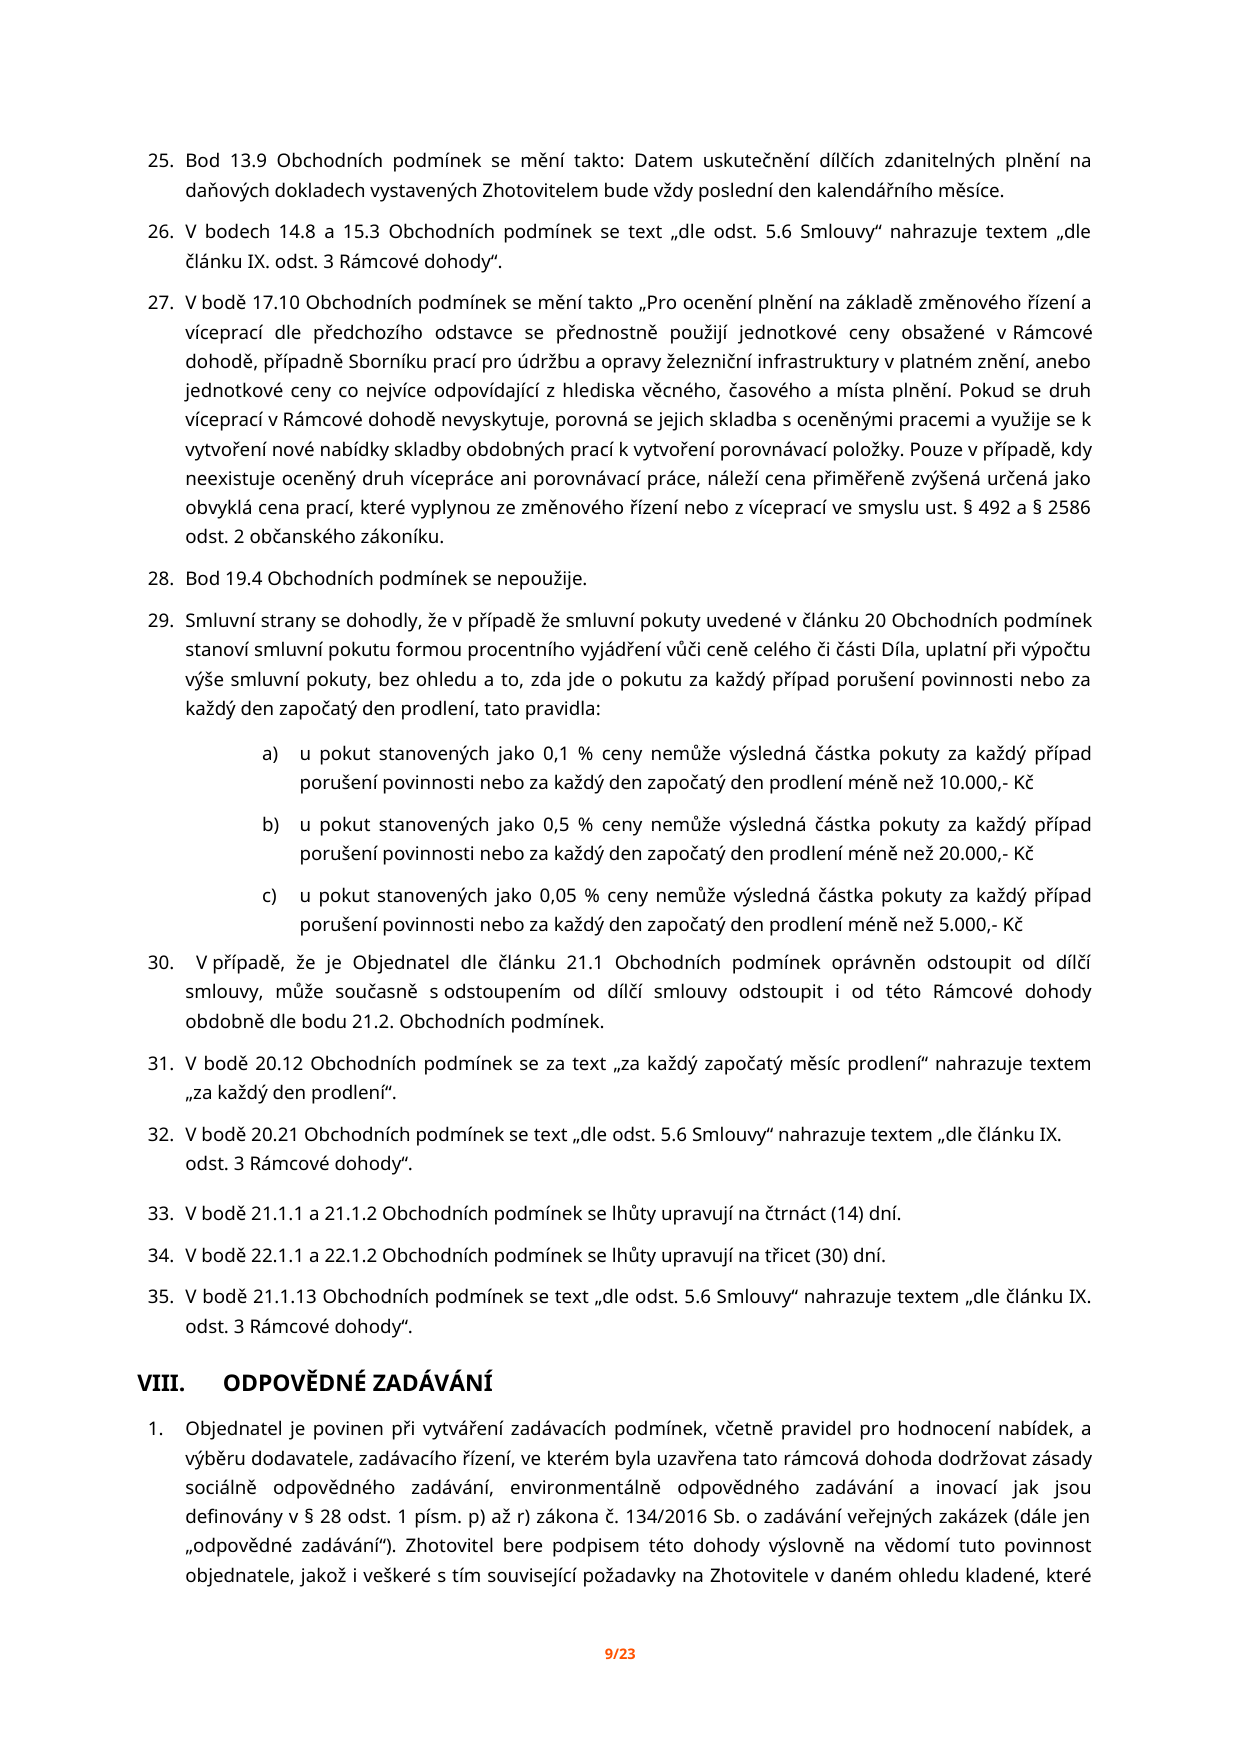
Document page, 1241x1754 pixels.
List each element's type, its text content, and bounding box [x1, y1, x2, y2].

list V bodě 20.12 Obchodních podmínek se za text „za každý započatý měsíc prodlení“ nahrazuje textem „za každý den prodlení“. [148, 1050, 1093, 1104]
list u pokut stanovených jako 0,1 % ceny nemůže výsledná částka pokuty za každý případ porušení povinnosti nebo za každý den započatý den prodlení méně než 10.000,- Kč [262, 737, 1093, 795]
list u pokut stanovených jako 0,5 % ceny nemůže výsledná částka pokuty za každý případ porušení povinnosti nebo za každý den započatý den prodlení méně než 20.000,- Kč [262, 808, 1093, 866]
list V bodě 20.21 Obchodních podmínek se text „dle odst. 5.6 Smlouvy“ nahrazuje textem „dle článku IX. odst. 3 Rámcové dohody“. [148, 1121, 1093, 1176]
list V bodě 21.1.13 Obchodních podmínek se text „dle odst. 5.6 Smlouvy“ nahrazuje textem „dle článku IX. odst. 3 Rámcové dohody“. [148, 1284, 1093, 1338]
list V bodě 17.10 Obchodních podmínek se mění takto „Pro ocenění plnění na základě změnového řízení a víceprací dle předchozího odstavce se přednostně použijí jednotkové ceny obsažené v Rámcové dohodě, případně Sborníku prací pro údržbu a opravy železniční infrastruktury v platném znění, anebo jednotkové ceny co nejvíce odpovídající z hlediska věcného, časového a místa plnění. Pokud se druh víceprací v Rámcové dohodě nevyskytuje, porovná se jejich skladba s oceněnými pracemi a využije se k vytvoření nové nabídky skladby obdobných prací k vytvoření porovnávací položky. Pouze v případě, kdy neexistuje oceněný druh vícepráce ani porovnávací práce, náleží cena přiměřeně zvýšená určená jako obvyklá cena prací, které vyplynou ze změnového řízení nebo z víceprací ve smyslu ust. § 492 a § 2586 odst. 2 občanského zákoníku. [148, 290, 1093, 549]
list Bod 19.4 Obchodních podmínek se nepoužije. [148, 566, 1093, 591]
list V bodě 22.1.1 a 22.1.2 Obchodních podmínek se lhůty upravují na třicet (30) dní. [148, 1242, 1093, 1267]
list Bod 13.9 Obchodních podmínek se mění takto: Datem uskutečnění dílčích zdanitelných plnění na daňových dokladech vystavených Zhotovitelem bude vždy poslední den kalendářního měsíce. [148, 148, 1093, 202]
list u pokut stanovených jako 0,05 % ceny nemůže výsledná částka pokuty za každý případ porušení povinnosti nebo za každý den započatý den prodlení méně než 5.000,- Kč [262, 879, 1093, 937]
list V bodě 21.1.1 a 21.1.2 Obchodních podmínek se lhůty upravují na čtrnáct (14) dní. [148, 1200, 1093, 1226]
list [148, 1416, 1093, 1588]
list V bodech 14.8 a 15.3 Obchodních podmínek se text „dle odst. 5.6 Smlouvy“ nahrazuje textem „dle článku IX. odst. 3 Rámcové dohody“. [148, 219, 1093, 273]
list Smluvní strany se dohodly, že v případě že smluvní pokuty uvedené v článku 20 Obchodních podmínek stanoví smluvní pokutu formou procentního vyjádření vůči ceně celého či části Díla, uplatní při výpočtu výše smluvní pokuty, bez ohledu a to, zda jde o pokutu za každý případ porušení povinnosti nebo za každý den započatý den prodlení, tato pravidla: [148, 607, 1093, 721]
list V případě, že je Objednatel dle článku 21.1 Obchodních podmínek oprávněn odstoupit od dílčí smlouvy, může současně s odstoupením od dílčí smlouvy odstoupit i od této Rámcové dohody obdobně dle bodu 21.2. Obchodních podmínek. [148, 949, 1093, 1033]
list ODPOVĚDNÉ ZADÁVÁNÍ [185, 1367, 1093, 1398]
